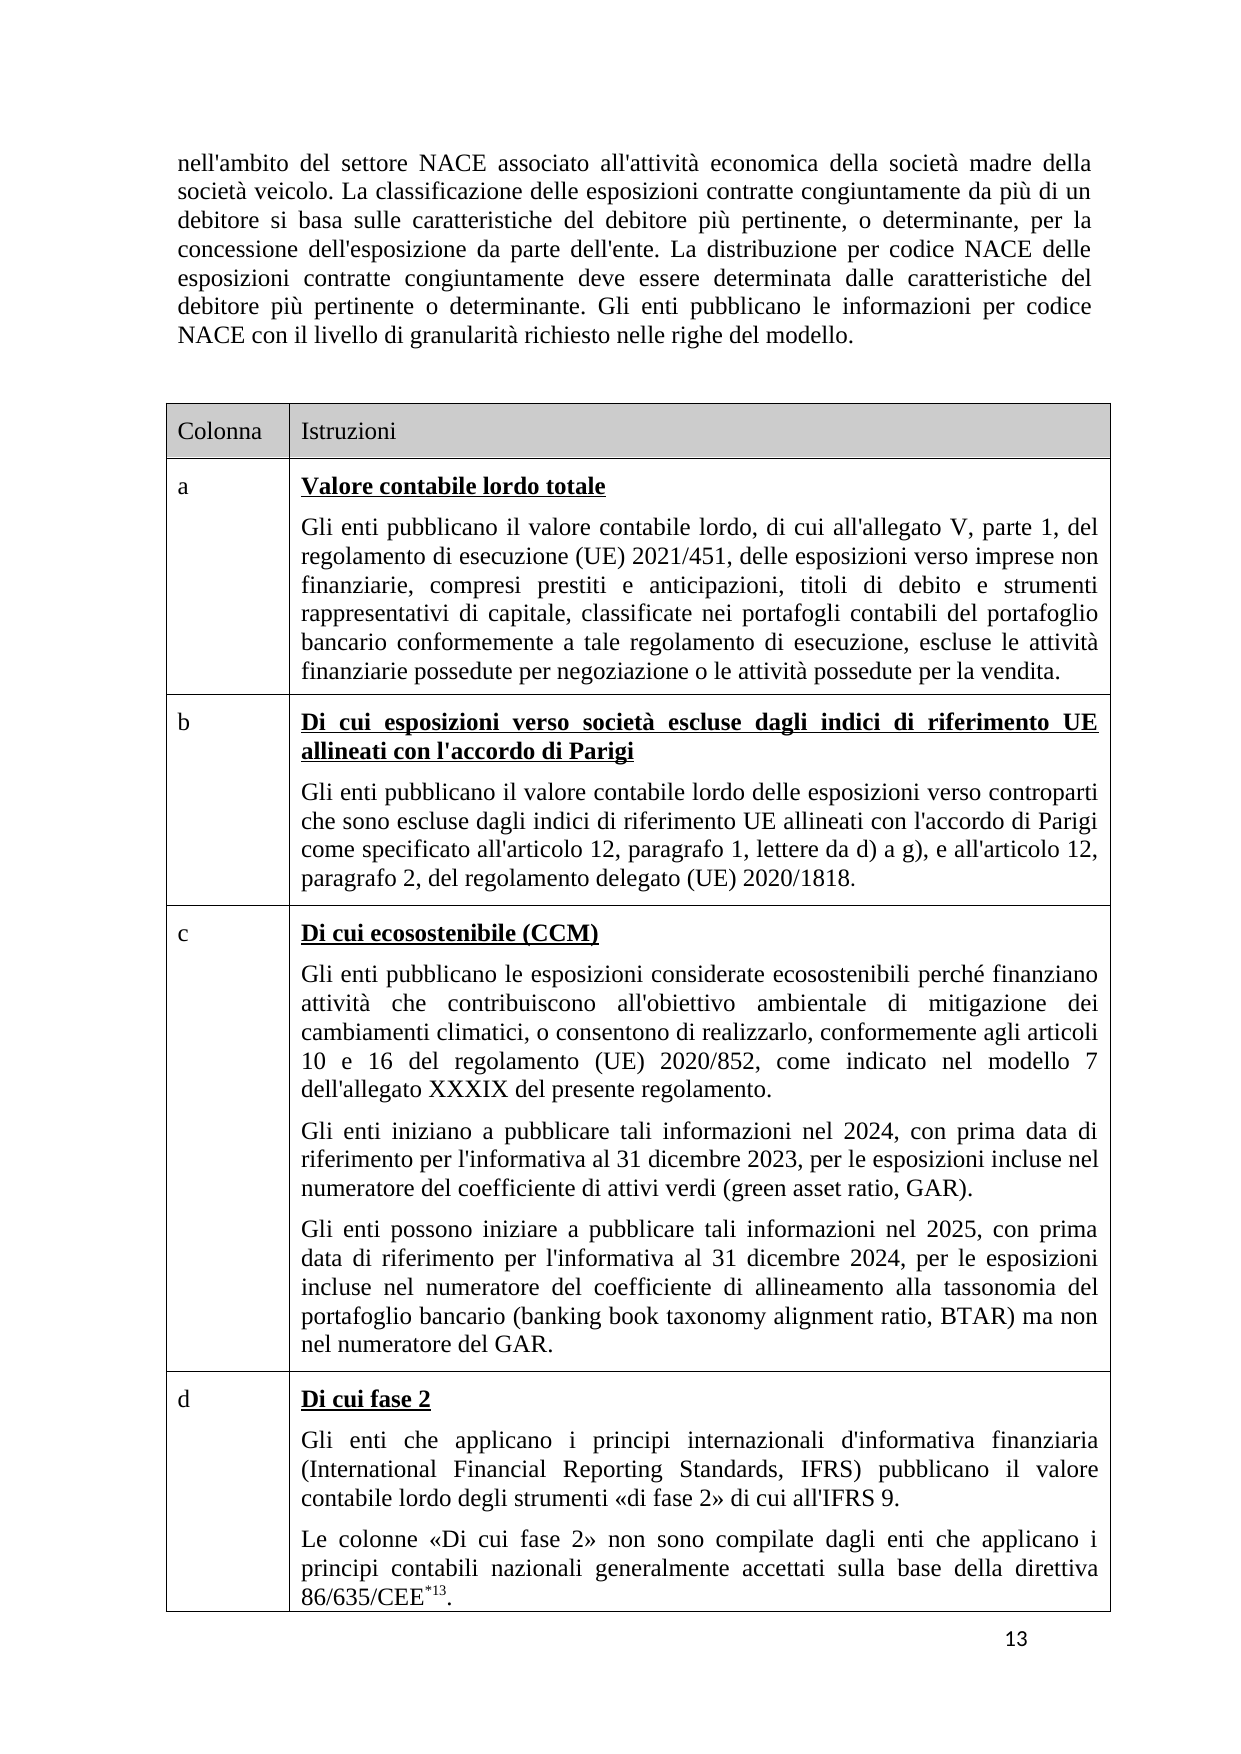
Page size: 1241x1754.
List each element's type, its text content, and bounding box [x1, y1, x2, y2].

table_header Colonna [167, 404, 289, 457]
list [177, 148, 1092, 349]
table_cell Di cui fase 2 Gli enti che applicano i principi internazionali d'informativa finanziaria (International Financial Reporting Standards, IFRS) pubblicano il valore contabile lordo degli strumenti «di fase 2» di cui all'IFRS 9. Le colonne «Di cui fase 2» non sono compilate dagli enti che applicano i principi contabili nazionali generalmente accettati sulla base della direttiva 86/635/CEE*13. [290, 1372, 1110, 1611]
table_cell Di cui esposizioni verso società escluse dagli indici di riferimento UE allineati con l'accordo di Parigi Gli enti pubblicano il valore contabile lordo delle esposizioni verso controparti che sono escluse dagli indici di riferimento UE allineati con l'accordo di Parigi come specificato all'articolo 12, paragrafo 1, lettere da d) a g), e all'articolo 12, paragrafo 2, del regolamento delegato (UE) 2020/1818. [290, 695, 1110, 905]
table_cell b [167, 695, 289, 905]
table_header Istruzioni [290, 404, 1110, 457]
table_cell c [167, 906, 289, 1371]
table_cell Valore contabile lordo totale Gli enti pubblicano il valore contabile lordo, di cui all'allegato V, parte 1, del regolamento di esecuzione (UE) 2021/451, delle esposizioni verso imprese non finanziarie, compresi prestiti e anticipazioni, titoli di debito e strumenti rappresentativi di capitale, classificate nei portafogli contabili del portafoglio bancario conformemente a tale regolamento di esecuzione, escluse le attività finanziarie possedute per negoziazione o le attività possedute per la vendita. [290, 459, 1110, 693]
table_cell Di cui ecosostenibile (CCM) Gli enti pubblicano le esposizioni considerate ecosostenibili perché finanziano attività che contribuiscono all'obiettivo ambientale di mitigazione dei cambiamenti climatici, o consentono di realizzarlo, conformemente agli articoli 10 e 16 del regolamento (UE) 2020/852, come indicato nel modello 7 dell'allegato XXXIX del presente regolamento. Gli enti iniziano a pubblicare tali informazioni nel 2024, con prima data di riferimento per l'informativa al 31 dicembre 2023, per le esposizioni incluse nel numeratore del coefficiente di attivi verdi (green asset ratio, GAR). Gli enti possono iniziare a pubblicare tali informazioni nel 2025, con prima data di riferimento per l'informativa al 31 dicembre 2024, per le esposizioni incluse nel numeratore del coefficiente di allineamento alla tassonomia del portafoglio bancario (banking book taxonomy alignment ratio, BTAR) ma non nel numeratore del GAR. [290, 906, 1110, 1371]
table_cell a [167, 459, 289, 693]
table_cell d [167, 1372, 289, 1611]
